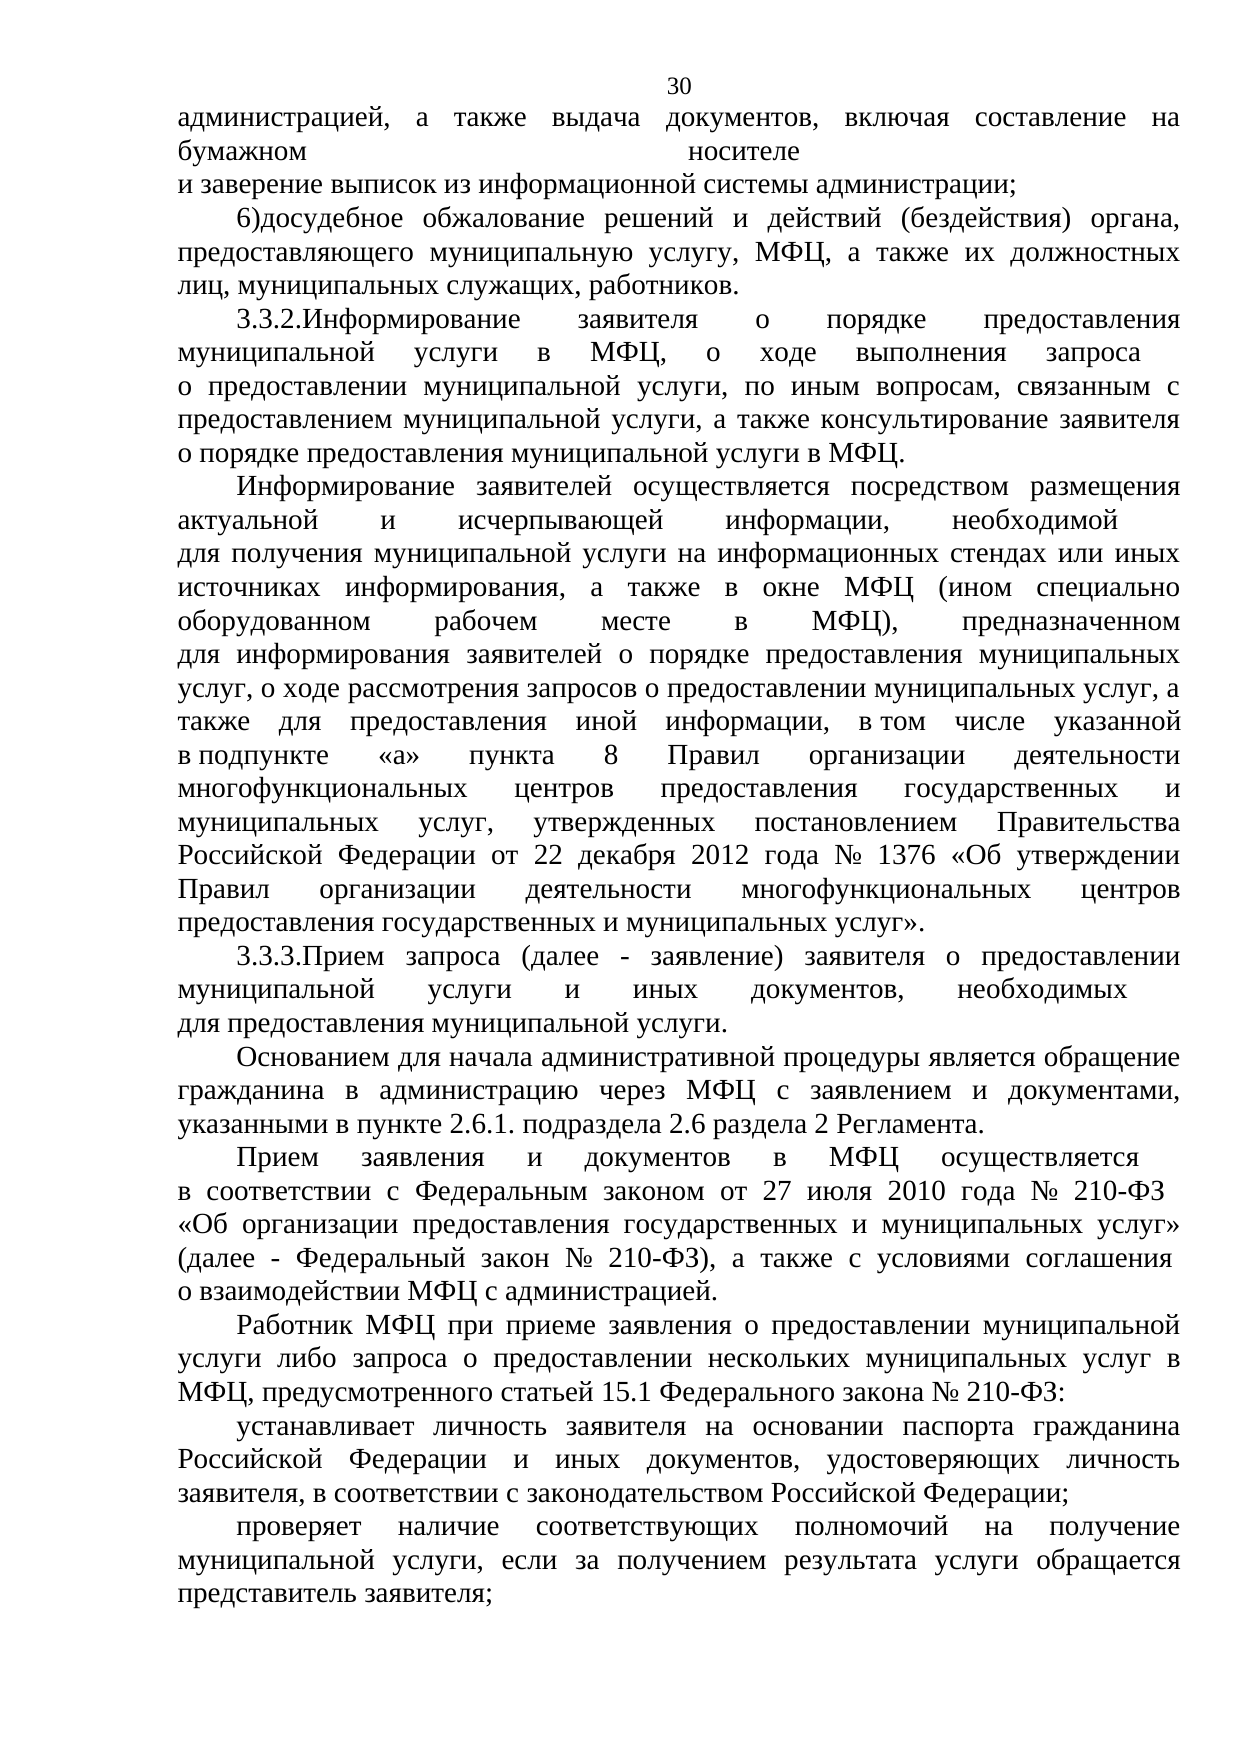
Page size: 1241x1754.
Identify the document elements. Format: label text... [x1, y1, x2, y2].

text 3.3.2.Информирование заявителя о порядке предоставления муниципальной услуги в МФЦ, о ходе выполнения запроса о предоставлении муниципальной услуги, по иным вопросам, связанным с предоставлением муниципальной услуги, а также консультирование заявителя о порядке предоставления муниципальной услуги в МФЦ. [177, 301, 1181, 468]
text Основанием для начала административной процедуры является обращение гражданина в администрацию через МФЦ с заявлением и документами, указанными в пункте 2.6.1. подраздела 2.6 раздела 2 Регламента. [177, 1039, 1181, 1139]
text 6)досудебное обжалование решений и действий (бездействия) органа, предоставляющего муниципальную услугу, МФЦ, а также их должностных лиц, муниципальных служащих, работников. [177, 200, 1181, 301]
text проверяет наличие соответствующих полномочий на получение муниципальной услуги, если за получением результата услуги обращается представитель заявителя; [177, 1508, 1181, 1609]
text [177, 99, 1181, 200]
text 3.3.3.Прием запроса (далее - заявление) заявителя о предоставлении муниципальной услуги и иных документов, необходимых для предоставления муниципальной услуги. [177, 938, 1181, 1039]
text Прием заявления и документов в МФЦ осуществляется в соответствии с Федеральным законом от 27 июля 2010 года № 210-ФЗ «Об организации предоставления государственных и муниципальных услуг» (далее - Федеральный закон № 210-ФЗ), а также с условиями соглашения о взаимодействии МФЦ с администрацией. [177, 1139, 1181, 1307]
text Информирование заявителей осуществляется посредством размещения актуальной и исчерпывающей информации, необходимой для получения муниципальной услуги на информационных стендах или иных источниках информирования, а также в окне МФЦ (ином специально оборудованном рабочем месте в МФЦ), предназначенном для информирования заявителей о порядке предоставления муниципальных услуг, о ходе рассмотрения запросов о предоставлении муниципальных услуг, а также для предоставления иной информации, в том числе указанной в подпункте «а» пункта 8 Правил организации деятельности многофункциональных центров предоставления государственных и муниципальных услуг, утвержденных постановлением Правительства Российской Федерации от 22 декабря 2012 года № 1376 «Об утверждении Правил организации деятельности многофункциональных центров предоставления государственных и муниципальных услуг». [177, 468, 1181, 938]
text устанавливает личность заявителя на основании паспорта гражданина Российской Федерации и иных документов, удостоверяющих личность заявителя, в соответствии с законодательством Российской Федерации; [177, 1408, 1181, 1508]
text Работник МФЦ при приеме заявления о предоставлении муниципальной услуги либо запроса о предоставлении нескольких муниципальных услуг в МФЦ, предусмотренного статьей 15.1 Федерального закона № 210-ФЗ: [177, 1307, 1181, 1408]
